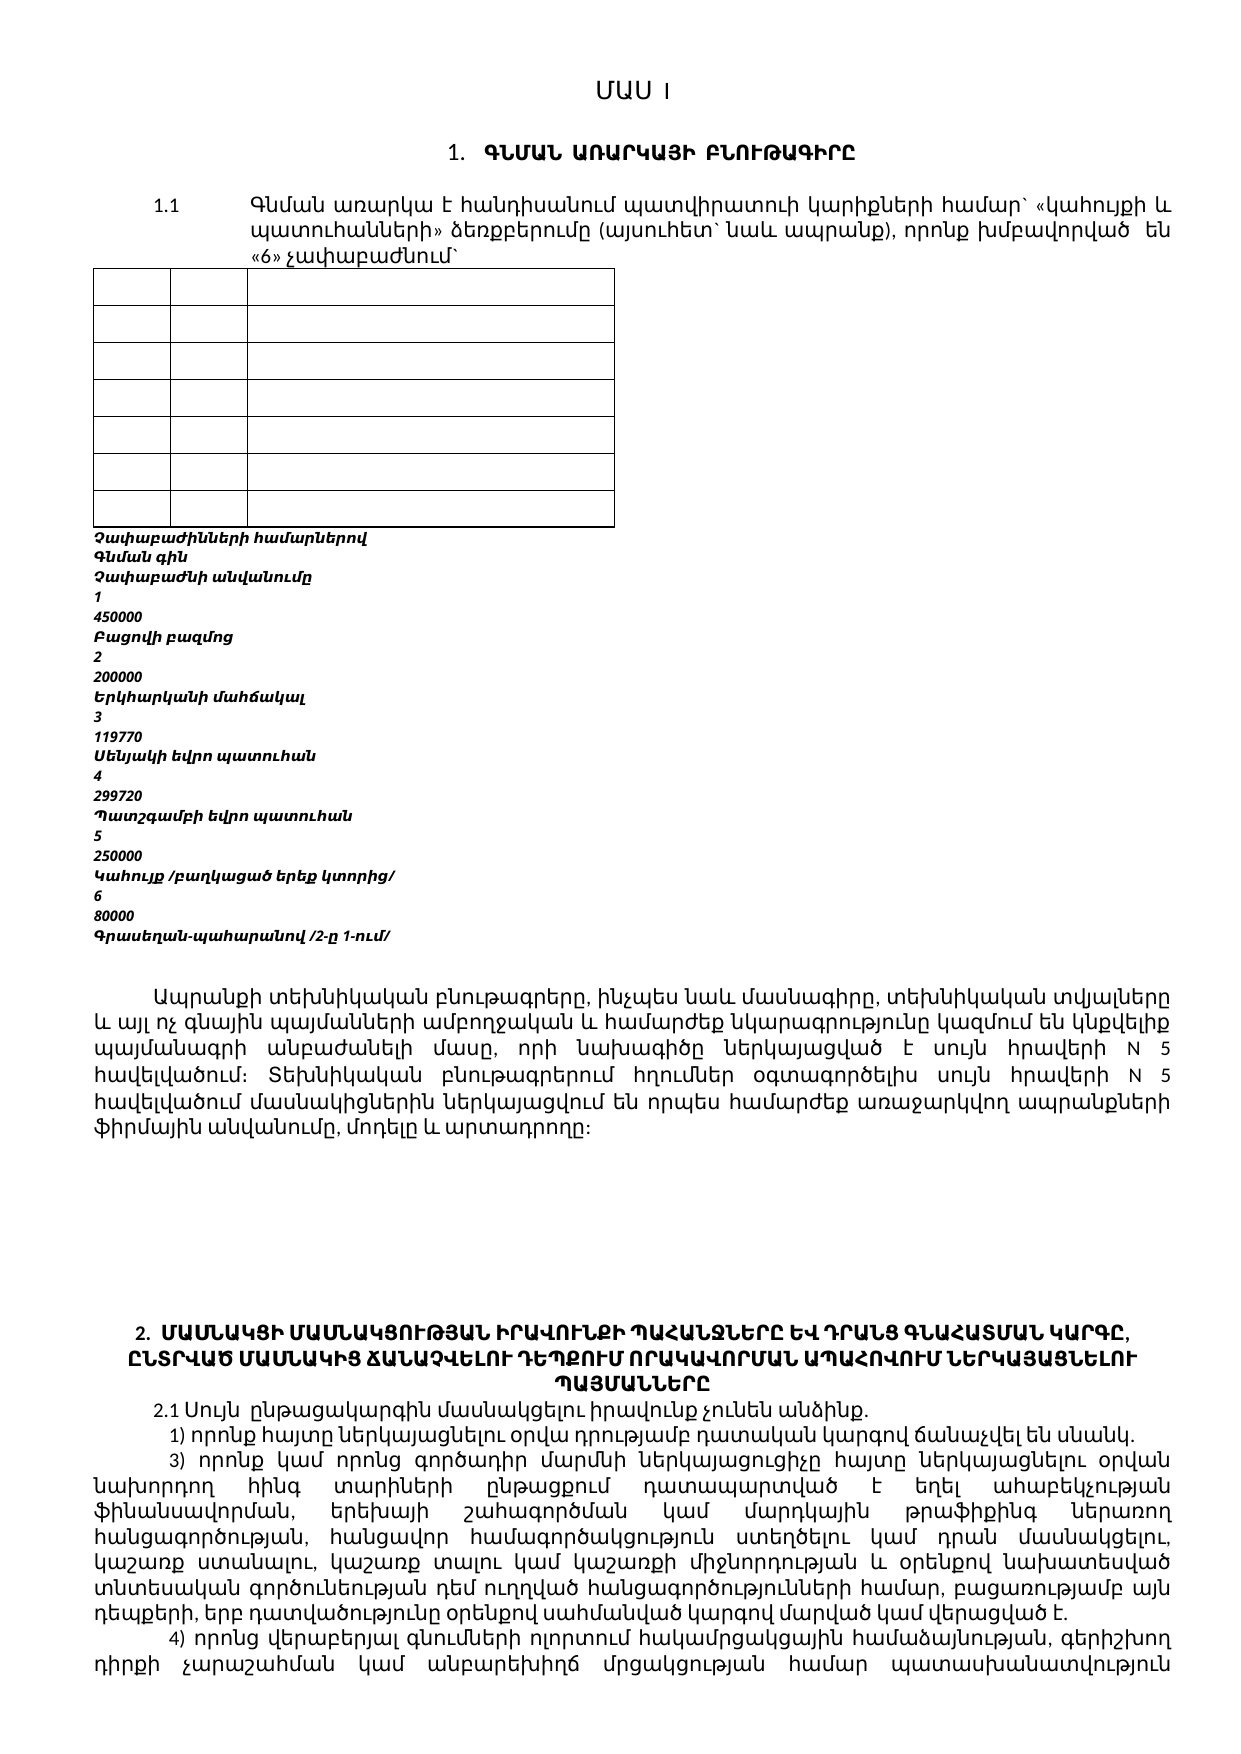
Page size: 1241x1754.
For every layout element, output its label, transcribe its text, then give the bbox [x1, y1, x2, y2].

text 1) որոնք հայտը ներկայացնելու օրվա դրությամբ դատական կարգով ճանաչվել են սնանկ. [94, 1422, 1171, 1448]
text Ապրանքի տեխնիկական բնութագրերը, ինչպես նաև մասնագիրը, տեխնիկական տվյալները և այլ ոչ գնային պայմանների ամբողջական և համարժեք նկարագրությունը կազմում են կնքվելիք պայմանագրի անբաժանելի մասը, որի նախագիծը ներկայացված է սույն հրավերի N 5 հավելվածում։ Տեխնիկական բնութագրերում հղումներ օգտագործելիս սույն հրավերի N 5 հավելվածում մասնակիցներին ներկայացվում են որպես համարժեք առաջարկվող ապրանքների ֆիրմային անվանումը, մոդելը և արտադրողը: [94, 984, 1171, 1140]
text ՄԱՍ I [94, 75, 1171, 106]
subtitle Գնման առարկա է հանդիսանում պատվիրատուի կարիքների համար` «կահույքի և պատուհանների» ձեռքբերումը (այսուհետ` նաև ապրանք), որոնք խմբավորված են «6» չափաբաժնում` [153, 192, 1171, 268]
text 2. ՄԱՍՆԱԿՑԻ ՄԱՍՆԱԿՑՈՒԹՅԱՆ ԻՐԱՎՈՒՆՔԻ ՊԱՀԱՆՋՆԵՐԸ ԵՎ ԴՐԱՆՑ ԳՆԱՀԱՏՄԱՆ ԿԱՐԳԸ, ԸՆՏՐՎԱԾ ՄԱՍՆԱԿԻՑ ՃԱՆԱՉՎԵԼՈՒ ԴԵՊՔՈՒՄ ՈՐԱԿԱՎՈՐՄԱՆ ԱՊԱՀՈՎՈՒՄ ՆԵՐԿԱՅԱՑՆԵԼՈՒ ՊԱՅՄԱՆՆԵՐԸ [94, 1321, 1171, 1397]
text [94, 1626, 1171, 1676]
text 2.1 Սույն ընթացակարգին մասնակցելու իրավունք չունեն անձինք. [94, 1397, 1171, 1422]
list ԳՆՄԱՆ ԱՌԱՐԿԱՅԻ ԲՆՈՒԹԱԳԻՐԸ [131, 136, 1171, 167]
text 3) որոնք կամ որոնց գործադիր մարմնի ներկայացուցիչը հայտը ներկայացնելու օրվան նախորդող հինգ տարիների ընթացքում դատապարտված է եղել ահաբեկչության ֆինանսավորման, երեխայի շահագործման կամ մարդկային թրաֆիքինգ ներառող հանցագործության, հանցավոր համագործակցություն ստեղծելու կամ դրան մասնակցելու, կաշառք ստանալու, կաշառք տալու կամ կաշառքի միջնորդության և օրենքով նախատեսված տնտեսական գործունեության դեմ ուղղված հանցագործությունների համար, բացառությամբ այն դեպքերի, երբ դատվածությունը օրենքով սահմանված կարգով մարված կամ վերացված է. [94, 1448, 1171, 1626]
